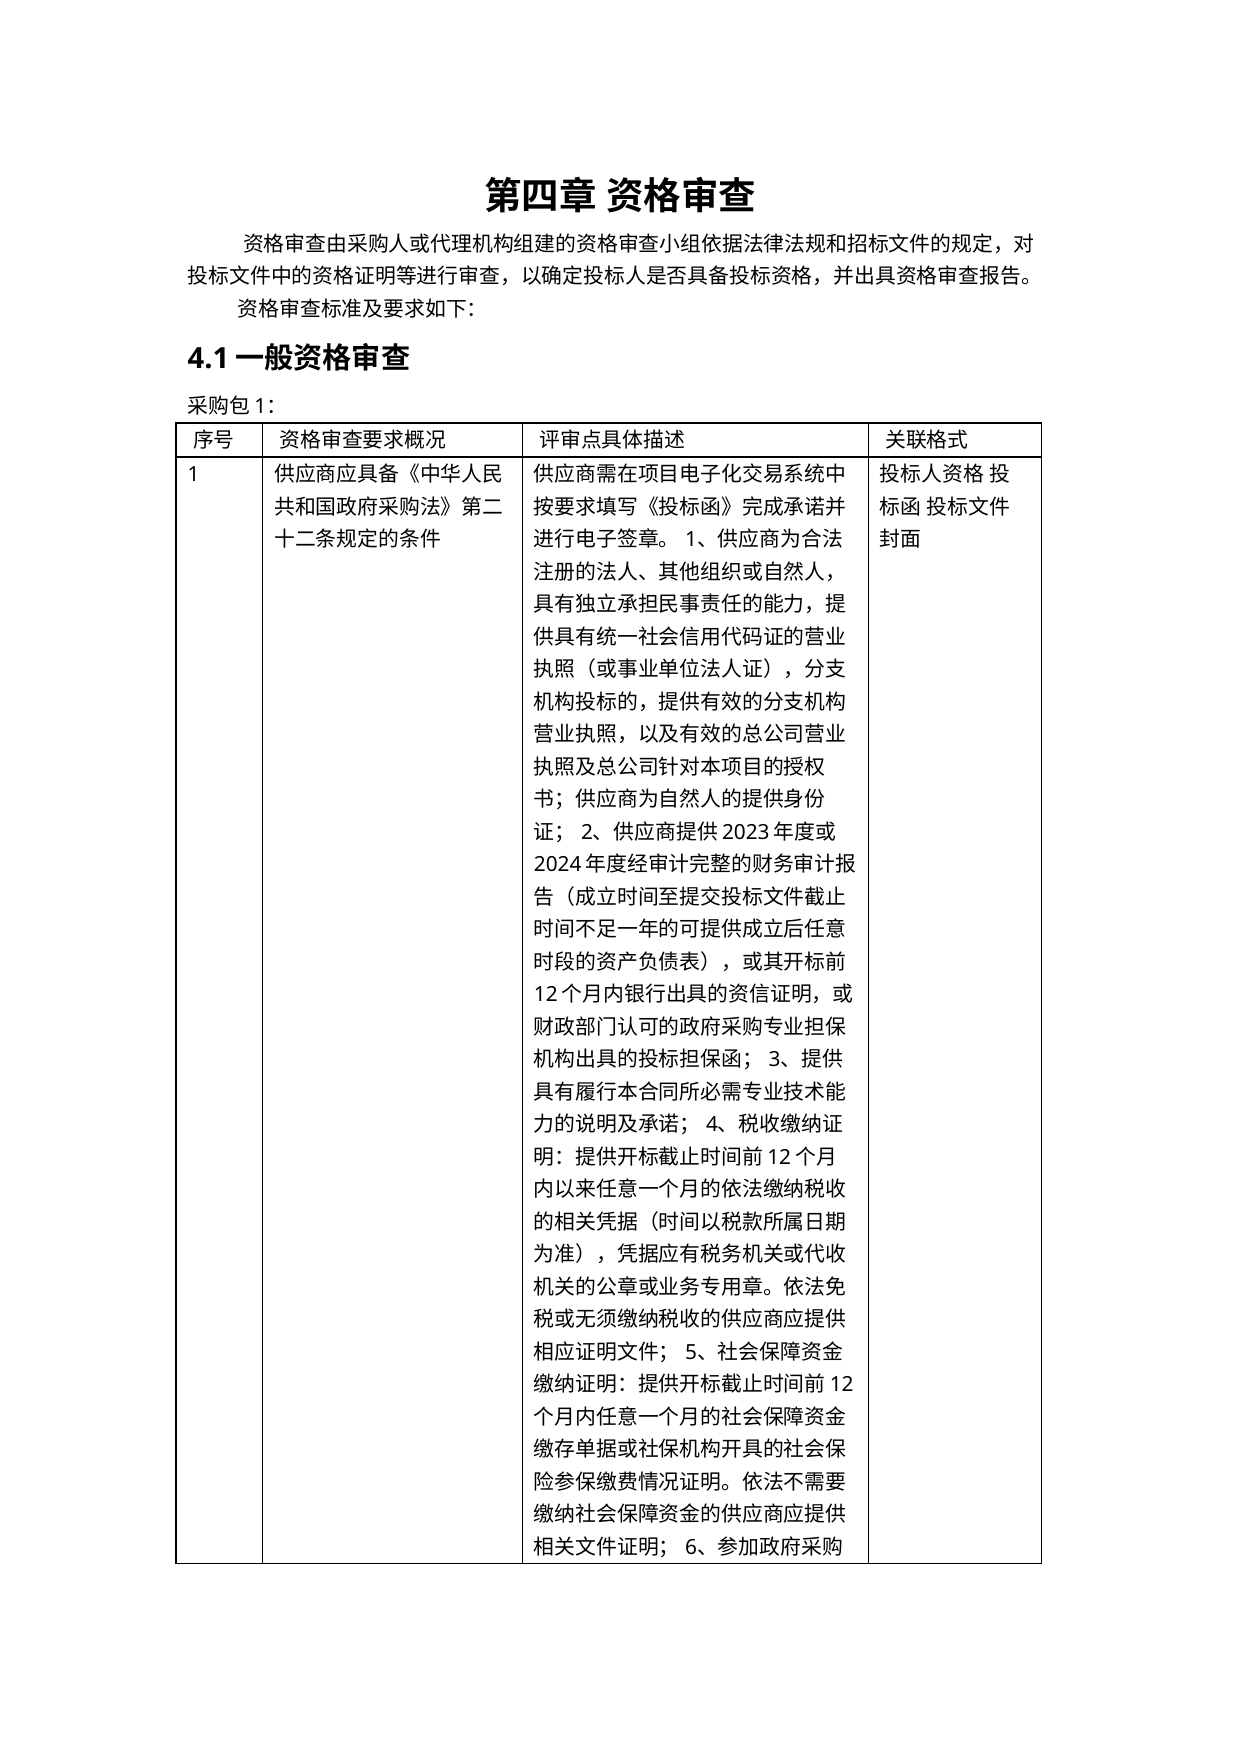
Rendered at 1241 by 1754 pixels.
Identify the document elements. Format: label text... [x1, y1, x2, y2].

table_header 评审点具体描述 [523, 424, 868, 456]
table_header 资格审查要求概况 [263, 424, 522, 456]
table_header 关联格式 [869, 424, 1041, 456]
table_cell 投标人资格 投标函 投标文件封面 [869, 458, 1041, 1563]
text 资格审查由采购人或代理机构组建的资格审查小组依据法律法规和招标文件的规定，对投标文件中的资格证明等进行审查，以确定投标人是否具备投标资格，并出具资格审查报告。 [187, 227, 1053, 292]
text 采购包1： [187, 389, 1053, 422]
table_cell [263, 458, 522, 1563]
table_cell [523, 458, 868, 1563]
table_cell 1 [177, 458, 262, 1563]
text 第四章 资格审查 [187, 162, 1053, 227]
text 资格审查标准及要求如下： [187, 292, 1053, 324]
table_header 序号 [177, 424, 262, 456]
text 4.1一般资格审查 [187, 324, 1053, 389]
